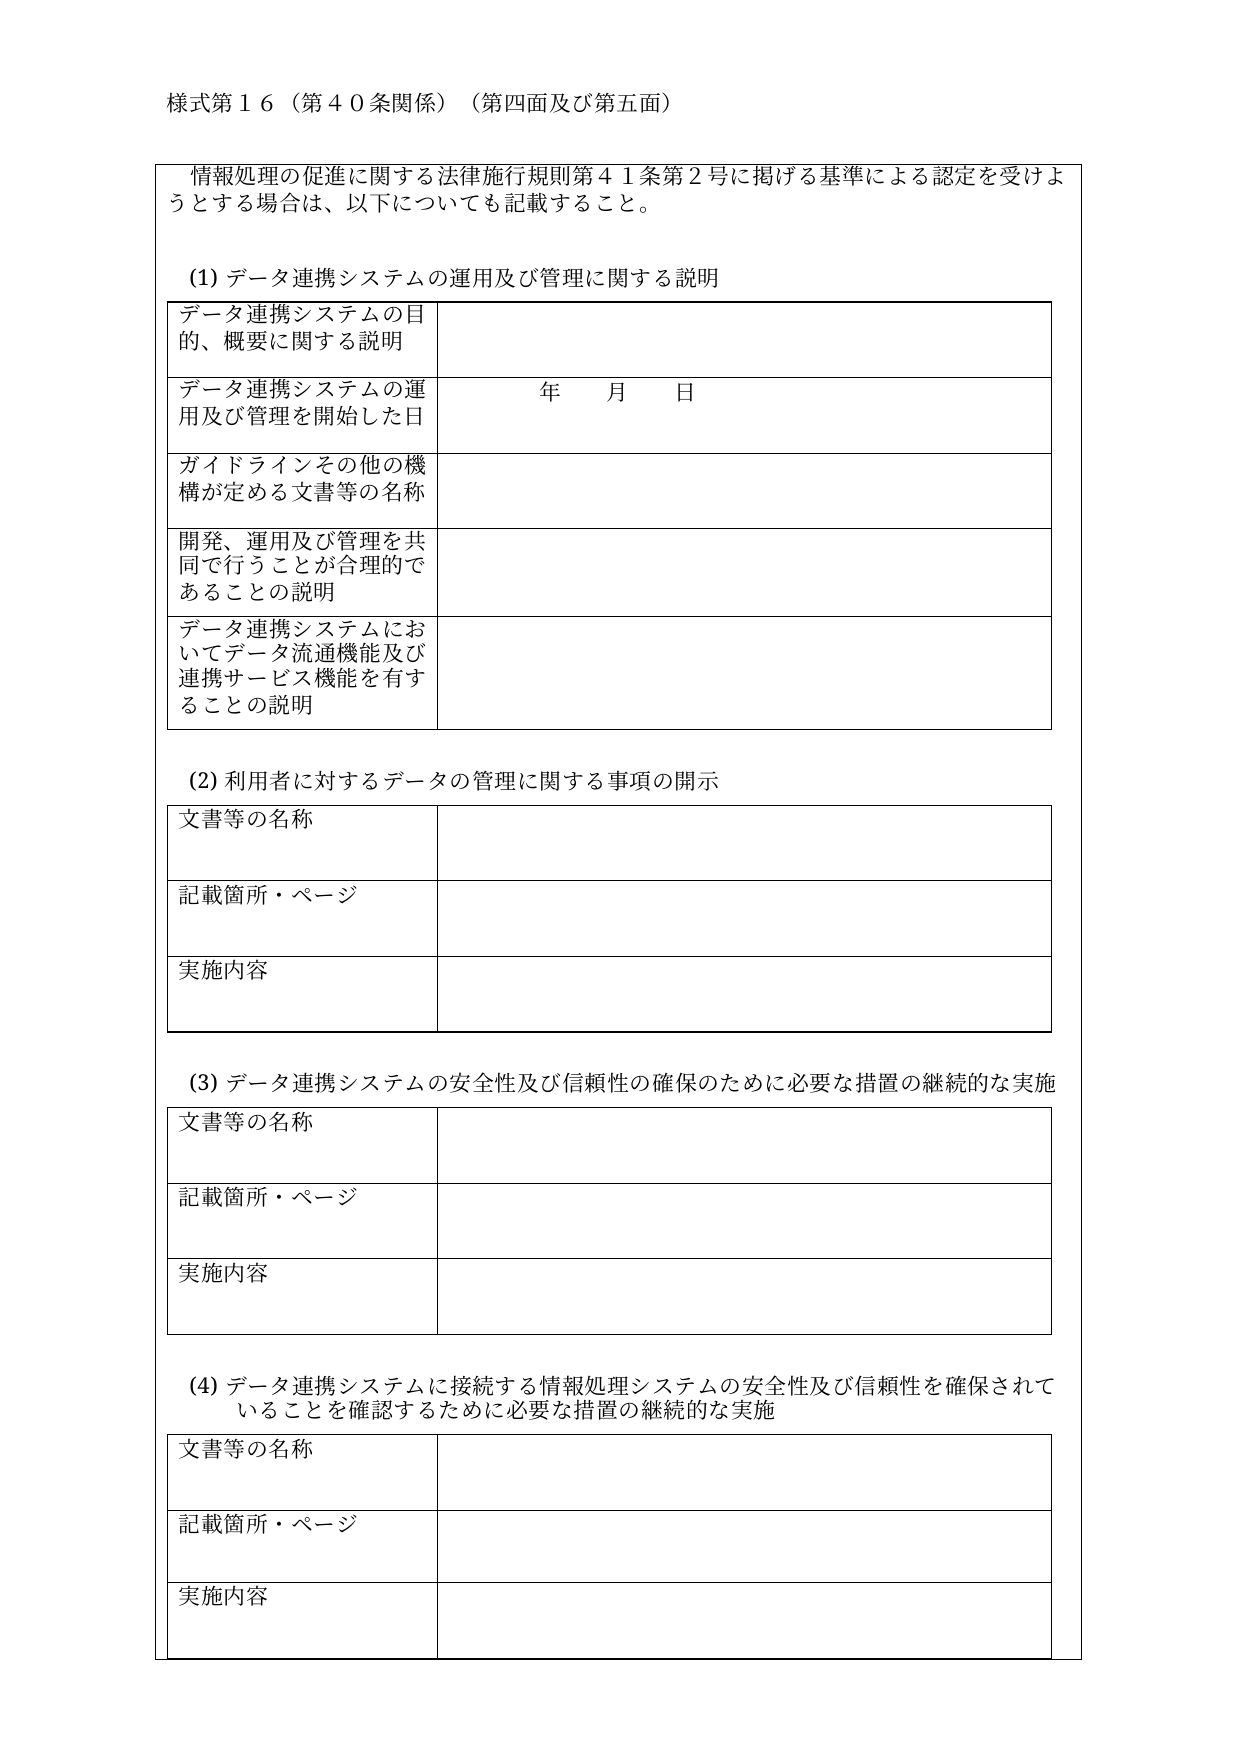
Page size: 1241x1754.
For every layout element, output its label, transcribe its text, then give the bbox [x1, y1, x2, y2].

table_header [156, 165, 1081, 1658]
text 様式第１６（第４０条関係）（第四面及び第五面） [167, 89, 1070, 114]
